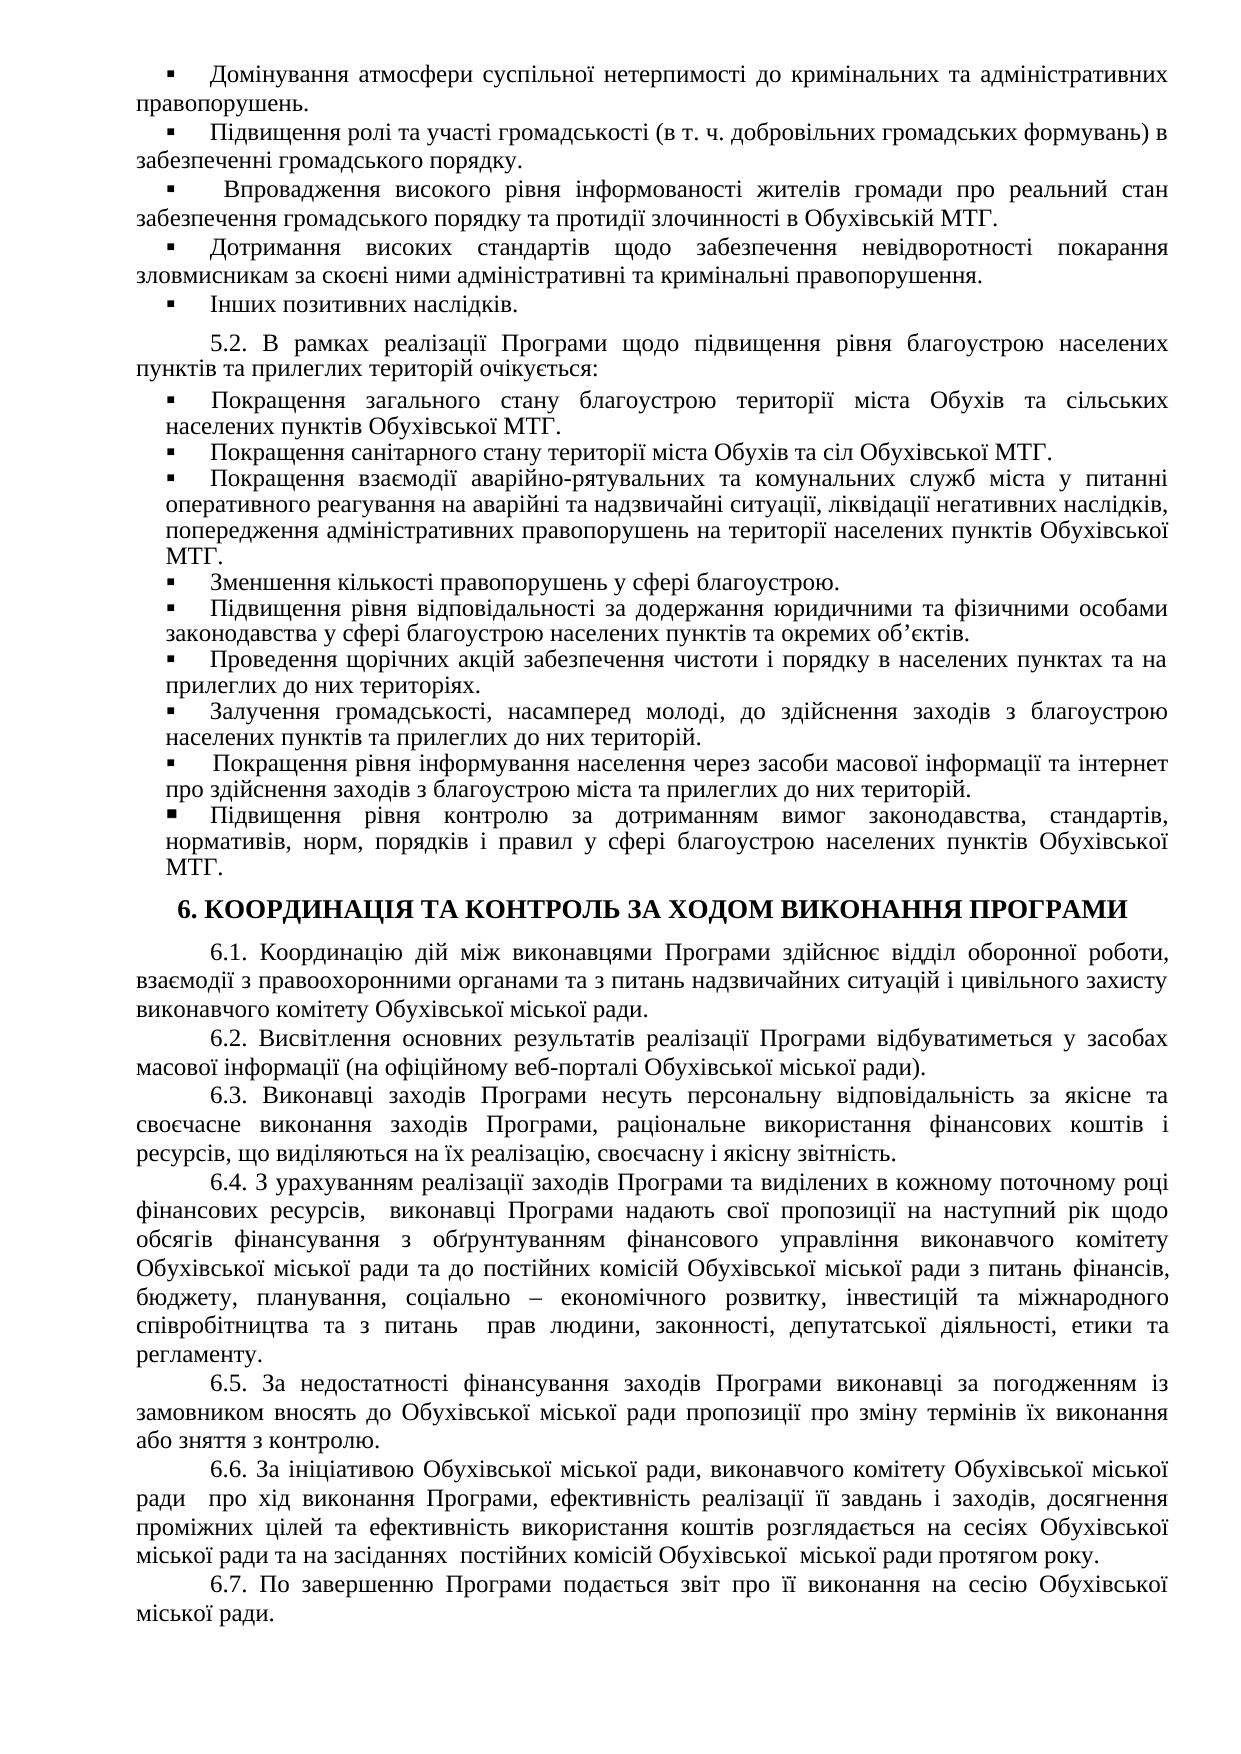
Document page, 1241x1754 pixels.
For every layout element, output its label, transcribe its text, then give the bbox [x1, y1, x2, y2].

list Зменшення кількості правопорушень у сфері благоустрою. [165, 569, 1169, 595]
list Підвищення рівня контролю за дотриманням вимог законодавства, стандартів, нормативів, норм, порядків і правил у сфері благоустрою населених пунктів Обухівської МТГ. [165, 802, 1169, 881]
text 6. КООРДИНАЦІЯ ТА КОНТРОЛЬ ЗА ХОДОМ ВИКОНАННЯ ПРОГРАМИ [136, 893, 1169, 924]
list Підвищення рівня відповідальності за додержання юридичними та фізичними особами законодавства у сфері благоустрою населених пунктів та окремих об’єктів. [165, 595, 1169, 647]
list Покращення рівня інформування населення через засоби масової інформації та інтернет про здійснення заходів з благоустрою міста та прилеглих до них територій. [165, 751, 1169, 802]
text 6.4. З урахуванням реалізації заходів Програми та виділених в кожному поточному році фінансових ресурсів, виконавці Програми надають свої пропозиції на наступний рік щодо обсягів фінансування з обґрунтуванням фінансового управління виконавчого комітету Обухівської міської ради та до постійних комісій Обухівської міської ради з питань фінансів, бюджету, планування, соціально – економічного розвитку, інвестицій та міжнародного співробітництва та з питань прав людини, законності, депутатської діяльності, етики та регламенту. [136, 1167, 1170, 1368]
text 6.1. Координацію дій між виконавцями Програми здійснює відділ оборонної роботи, взаємодії з правоохоронними органами та з питань надзвичайних ситуацій і цивільного захисту виконавчого комітету Обухівської міської ради. [136, 937, 1169, 1023]
list Підвищення ролі та участі громадськості (в т. ч. добровільних громадських формувань) в забезпеченні громадського порядку. [136, 117, 1169, 174]
list Покращення взаємодії аварійно-рятувальних та комунальних служб міста у питанні оперативного реагування на аварійні та надзвичайні ситуації, ліквідації негативних наслідків, попередження адміністративних правопорушень на території населених пунктів Обухівської МТГ. [165, 466, 1169, 569]
list Впровадження високого рівня інформованості жителів громади про реальний стан забезпечення громадського порядку та протидії злочинності в Обухівській МТГ. [136, 174, 1169, 232]
list Покращення санітарного стану території міста Обухів та сіл Обухівської МТГ. [165, 440, 1169, 466]
text 6.7. По завершенню Програми подається звіт про її виконання на сесію Обухівської міської ради. [136, 1569, 1169, 1627]
list Покращення загального стану благоустрою території міста Обухів та сільських населених пунктів Обухівської МТГ. [165, 388, 1169, 440]
list Дотримання високих стандартів щодо забезпечення невідворотності покарання зловмисникам за скоєні ними адміністративні та кримінальні правопорушення. [136, 232, 1169, 289]
list Проведення щорічних акцій забезпечення чистоти і порядку в населених пунктах та на прилеглих до них територіях. [165, 647, 1168, 699]
text 5.2. В рамках реалізації Програми щодо підвищення рівня благоустрою населених пунктів та прилеглих територій очікується: [136, 330, 1169, 382]
text 6.6. За ініціативою Обухівської міської ради, виконавчого комітету Обухівської міської ради про хід виконання Програми, ефективність реалізації її завдань і заходів, досягнення проміжних цілей та ефективність використання коштів розглядається на сесіях Обухівської міської ради та на засіданнях постійних комісій Обухівської міської ради протягом року. [136, 1454, 1169, 1569]
list Інших позитивних наслідків. [136, 289, 1169, 318]
list Залучення громадськості, насамперед молоді, до здійснення заходів з благоустрою населених пунктів та прилеглих до них територій. [165, 699, 1169, 751]
list Домінування атмосфери суспільної нетерпимості до кримінальних та адміністративних правопорушень. [136, 59, 1169, 117]
text 6.2. Висвітлення основних результатів реалізації Програми відбуватиметься у засобах масової інформації (на офіційному веб-порталі Обухівської міської ради). [136, 1023, 1169, 1081]
text 6.3. Виконавці заходів Програми несуть персональну відповідальність за якісне та своєчасне виконання заходів Програми, раціональне використання фінансових коштів і ресурсів, що виділяються на їх реалізацію, своєчасну і якісну звітність. [136, 1081, 1169, 1167]
text 6.5. За недостатності фінансування заходів Програми виконавці за погодженням із замовником вносять до Обухівської міської ради пропозиції про зміну термінів їх виконання або зняття з контролю. [136, 1368, 1169, 1454]
